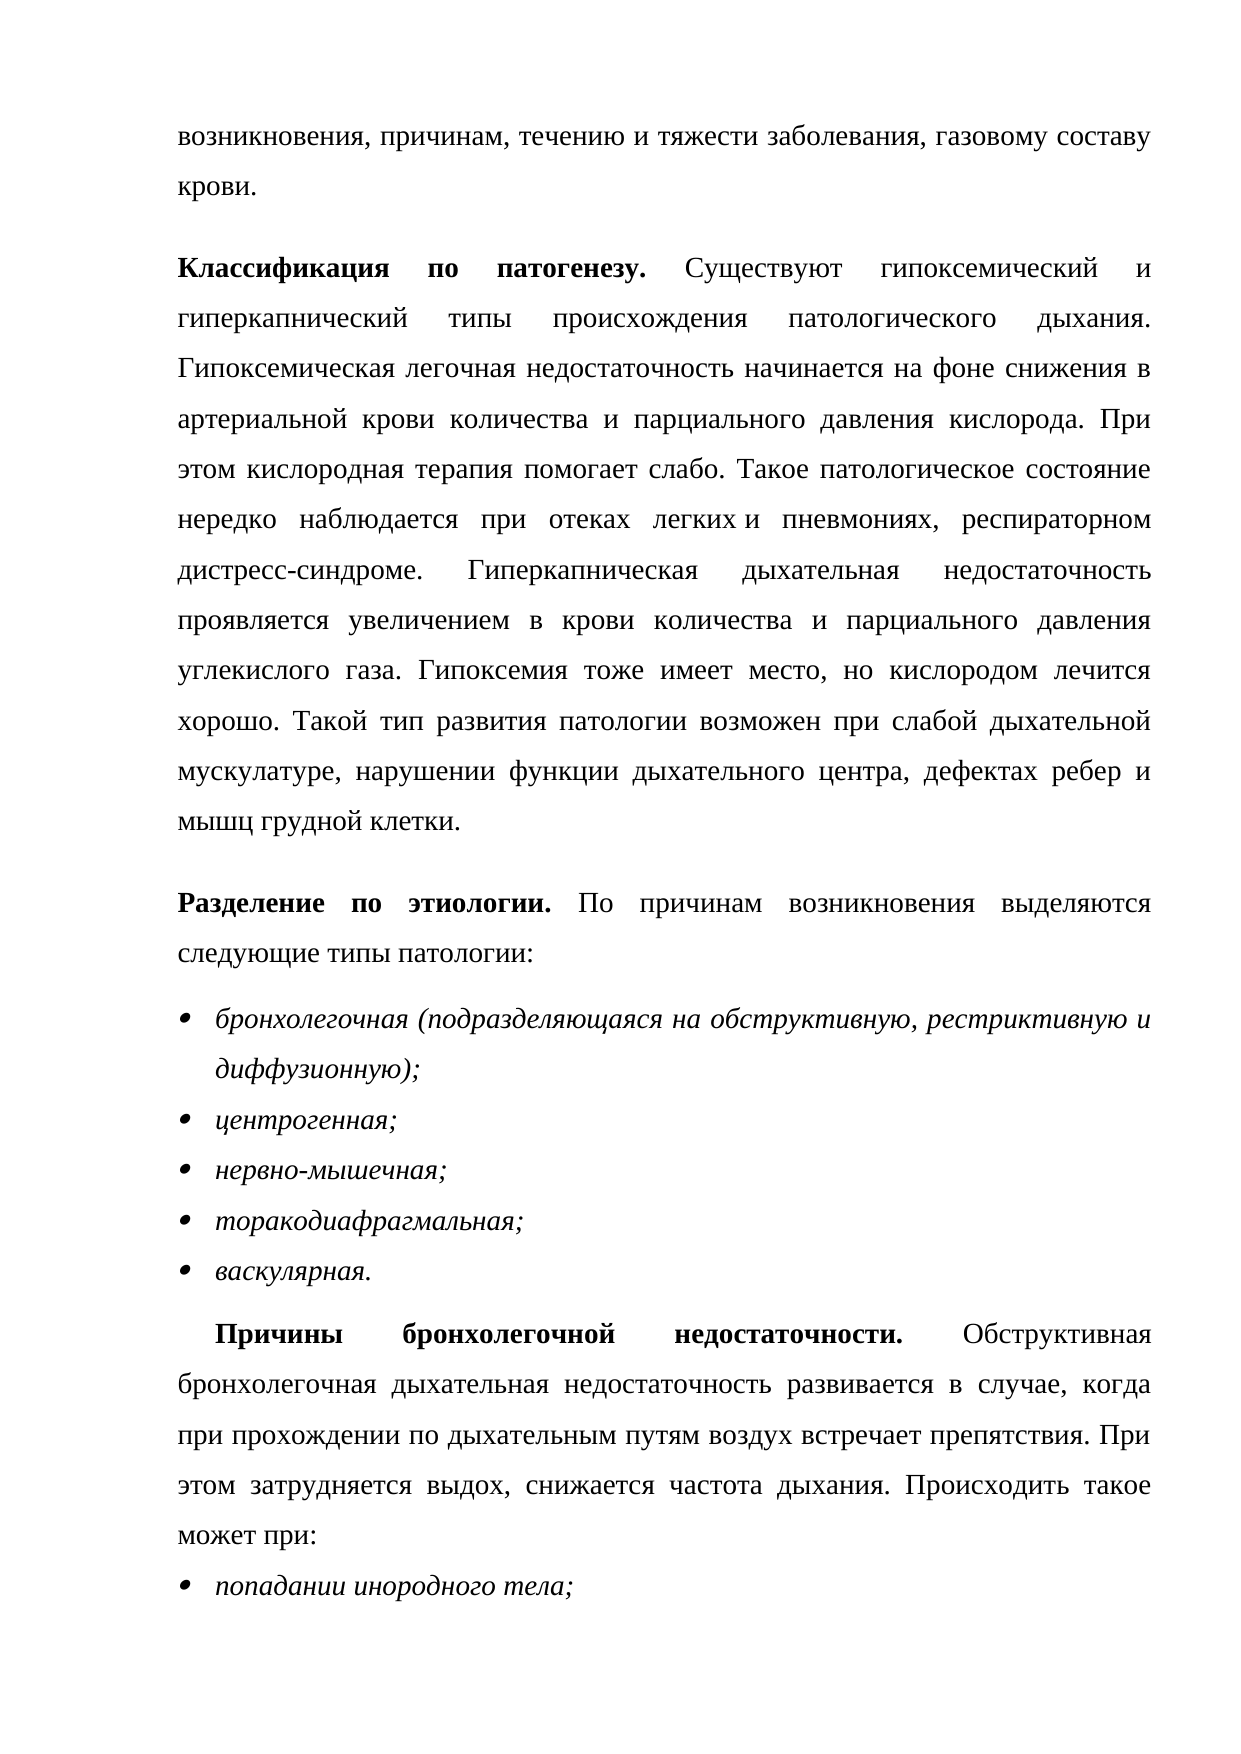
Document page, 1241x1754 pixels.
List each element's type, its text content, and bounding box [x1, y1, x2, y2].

list торакодиафрагмальная; [177, 1203, 1152, 1236]
text Разделение по этиологии. По причинам возникновения выделяются следующие типы патологии: [177, 885, 1152, 969]
list васкулярная. [177, 1253, 1152, 1287]
list бронхолегочная (подразделяющаяся на обструктивную, рестриктивную и диффузионную); [177, 1001, 1152, 1085]
list нервно-мышечная; [177, 1152, 1152, 1186]
text Причины бронхолегочной недостаточности. Обструктивная бронхолегочная дыхательная недостаточность развивается в случае, когда при прохождении по дыхательным путям воздух встречает препятствия. При этом затрудняется выдох, снижается частота дыхания. Происходить такое может при: [177, 1316, 1152, 1551]
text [177, 118, 1152, 202]
list попадании инородного тела; [177, 1568, 1152, 1601]
text Классификация по патогенезу. Существуют гипоксемический и гиперкапнический типы происхождения патологического дыхания. Гипоксемическая легочная недостаточность начинается на фоне снижения в артериальной крови количества и парциального давления кислорода. При этом кислородная терапия помогает слабо. Такое патологическое состояние нередко наблюдается при отеках легких и пневмониях, респираторном дистресс-синдроме. Гиперкапническая дыхательная недостаточность проявляется увеличением в крови количества и парциального давления углекислого газа. Гипоксемия тоже имеет место, но кислородом лечится хорошо. Такой тип развития патологии возможен при слабой дыхательной мускулатуре, нарушении функции дыхательного центра, дефектах ребер и мышц грудной клетки. [177, 250, 1152, 837]
list центрогенная; [177, 1102, 1152, 1136]
